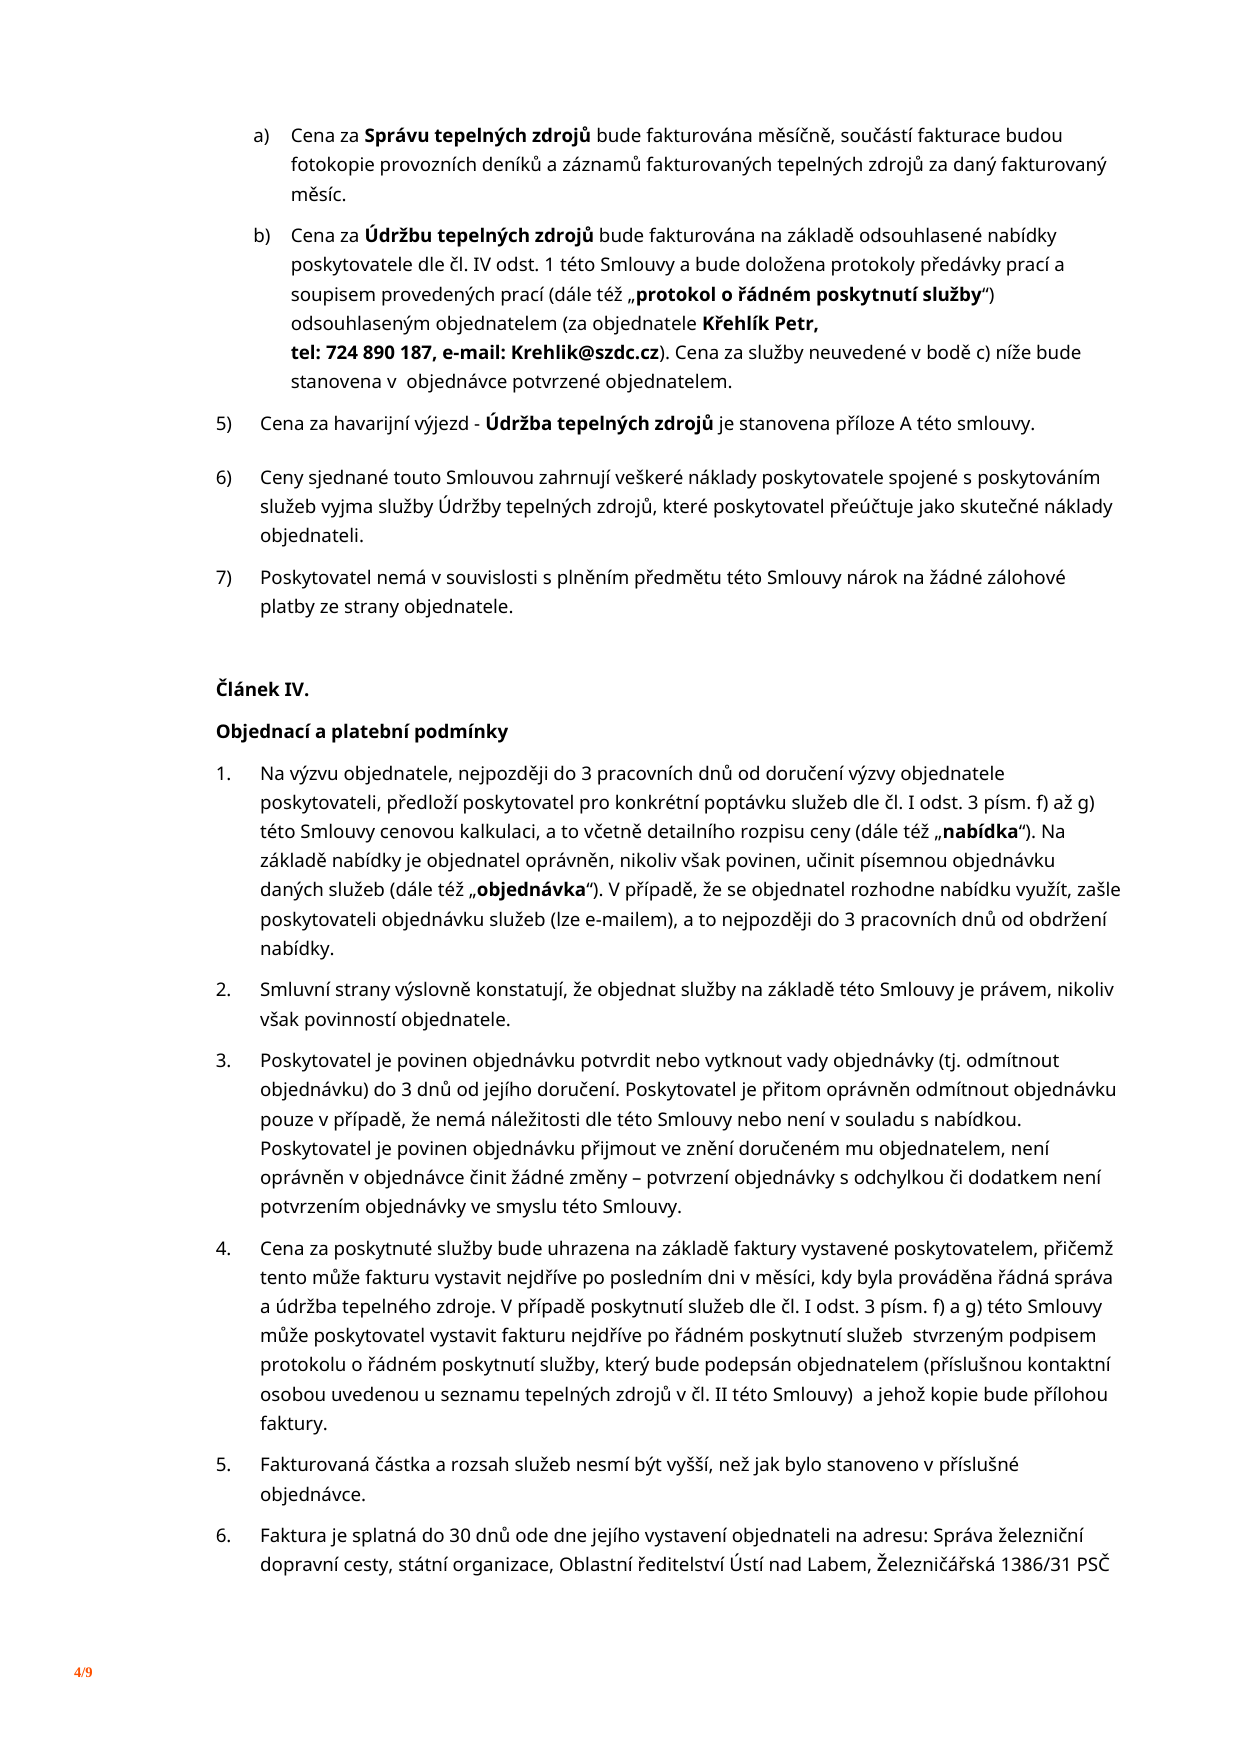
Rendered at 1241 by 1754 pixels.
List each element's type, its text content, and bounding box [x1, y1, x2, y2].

text Objednací a platební podmínky [216, 715, 1122, 744]
list Ceny sjednané touto Smlouvou zahrnují veškeré náklady poskytovatele spojené s poskytováním služeb vyjma služby Údržby tepelných zdrojů, které poskytovatel přeúčtuje jako skutečné náklady objednateli. [216, 461, 1122, 548]
list Cena za Údržbu tepelných zdrojů bude fakturována na základě odsouhlasené nabídky poskytovatele dle čl. IV odst. 1 této Smlouvy a bude doložena protokoly předávky prací a soupisem provedených prací (dále též „protokol o řádném poskytnutí služby“) odsouhlaseným objednatelem (za objednatele Křehlík Petr, tel: 724 890 187, e-mail: Krehlik@szdc.cz). Cena za služby neuvedené v bodě c) níže bude stanovena v objednávce potvrzené objednatelem. [253, 219, 1122, 394]
list Cena za poskytnuté služby bude uhrazena na základě faktury vystavené poskytovatelem, přičemž tento může fakturu vystavit nejdříve po posledním dni v měsíci, kdy byla prováděna řádná správa a údržba tepelného zdroje. V případě poskytnutí služeb dle čl. I odst. 3 písm. f) a g) této Smlouvy může poskytovatel vystavit fakturu nejdříve po řádném poskytnutí služeb stvrzeným podpisem protokolu o řádném poskytnutí služby, který bude podepsán objednatelem (příslušnou kontaktní osobou uvedenou u seznamu tepelných zdrojů v čl. II této Smlouvy) a jehož kopie bude přílohou faktury. [216, 1231, 1122, 1436]
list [216, 1519, 1122, 1577]
list Poskytovatel nemá v souvislosti s plněním předmětu této Smlouvy nárok na žádné zálohové platby ze strany objednatele. [216, 561, 1122, 619]
text Článek IV. [216, 673, 1122, 702]
list Na výzvu objednatele, nejpozději do 3 pracovních dnů od doručení výzvy objednatele poskytovateli, předloží poskytovatel pro konkrétní poptávku služeb dle čl. I odst. 3 písm. f) až g) této Smlouvy cenovou kalkulaci, a to včetně detailního rozpisu ceny (dále též „nabídka“). Na základě nabídky je objednatel oprávněn, nikoliv však povinen, učinit písemnou objednávku daných služeb (dále též „objednávka“). V případě, že se objednatel rozhodne nabídku využít, zašle poskytovateli objednávku služeb (lze e-mailem), a to nejpozději do 3 pracovních dnů od obdržení nabídky. [216, 756, 1122, 961]
list Cena za Správu tepelných zdrojů bude fakturována měsíčně, součástí fakturace budou fotokopie provozních deníků a záznamů fakturovaných tepelných zdrojů za daný fakturovaný měsíc. [253, 119, 1122, 206]
list Smluvní strany výslovně konstatují, že objednat služby na základě této Smlouvy je právem, nikoliv však povinností objednatele. [216, 973, 1122, 1031]
list Poskytovatel je povinen objednávku potvrdit nebo vytknout vady objednávky (tj. odmítnout objednávku) do 3 dnů od jejího doručení. Poskytovatel je přitom oprávněn odmítnout objednávku pouze v případě, že nemá náležitosti dle této Smlouvy nebo není v souladu s nabídkou. Poskytovatel je povinen objednávku přijmout ve znění doručeném mu objednatelem, není oprávněn v objednávce činit žádné změny – potvrzení objednávky s odchylkou či dodatkem není potvrzením objednávky ve smyslu této Smlouvy. [216, 1044, 1122, 1219]
list Fakturovaná částka a rozsah služeb nesmí být vyšší, než jak bylo stanoveno v příslušné objednávce. [216, 1448, 1122, 1506]
list Cena za havarijní výjezd - Údržba tepelných zdrojů je stanovena příloze A této smlouvy. [216, 406, 1122, 436]
